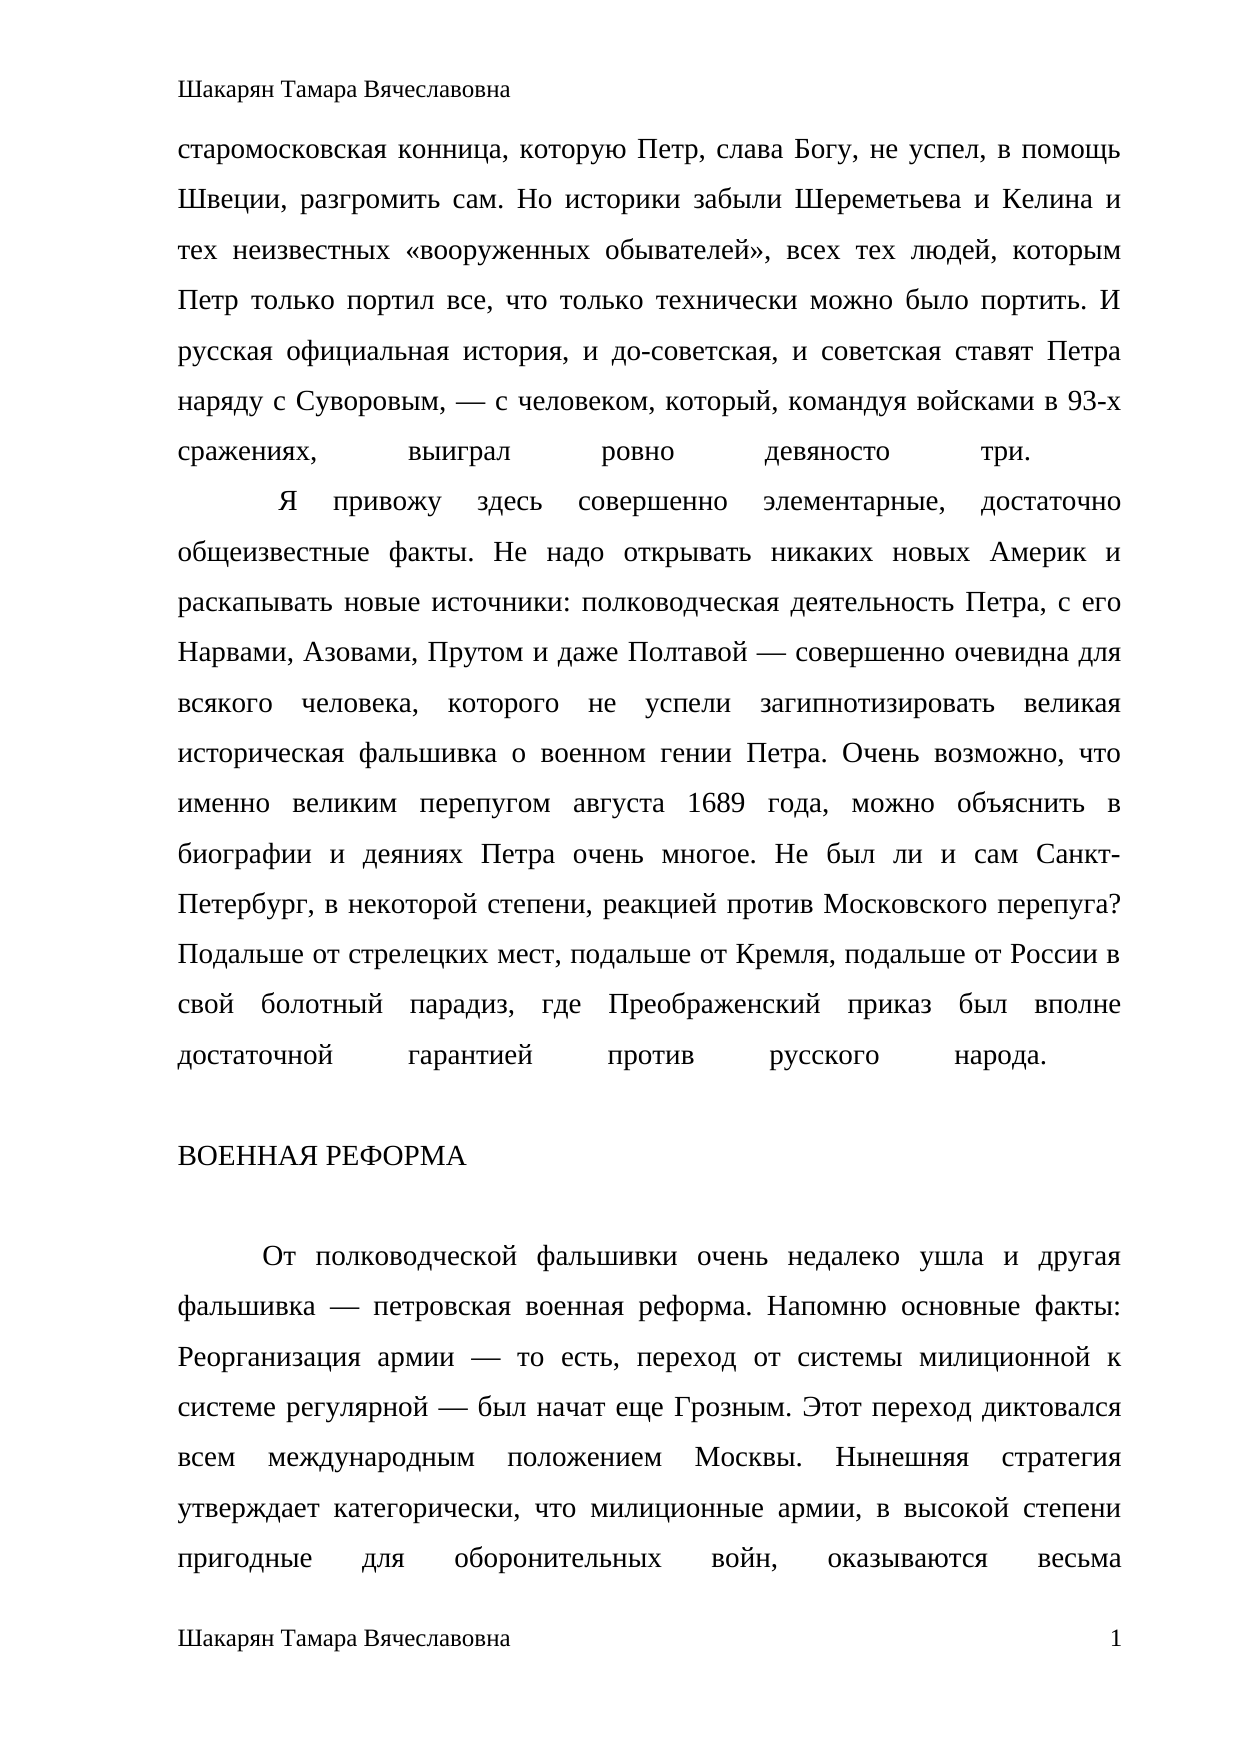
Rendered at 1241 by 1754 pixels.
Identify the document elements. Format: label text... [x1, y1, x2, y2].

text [177, 1238, 1122, 1574]
text ВОЕННАЯ РЕФОРМА [177, 1138, 1122, 1171]
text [177, 131, 1122, 1121]
